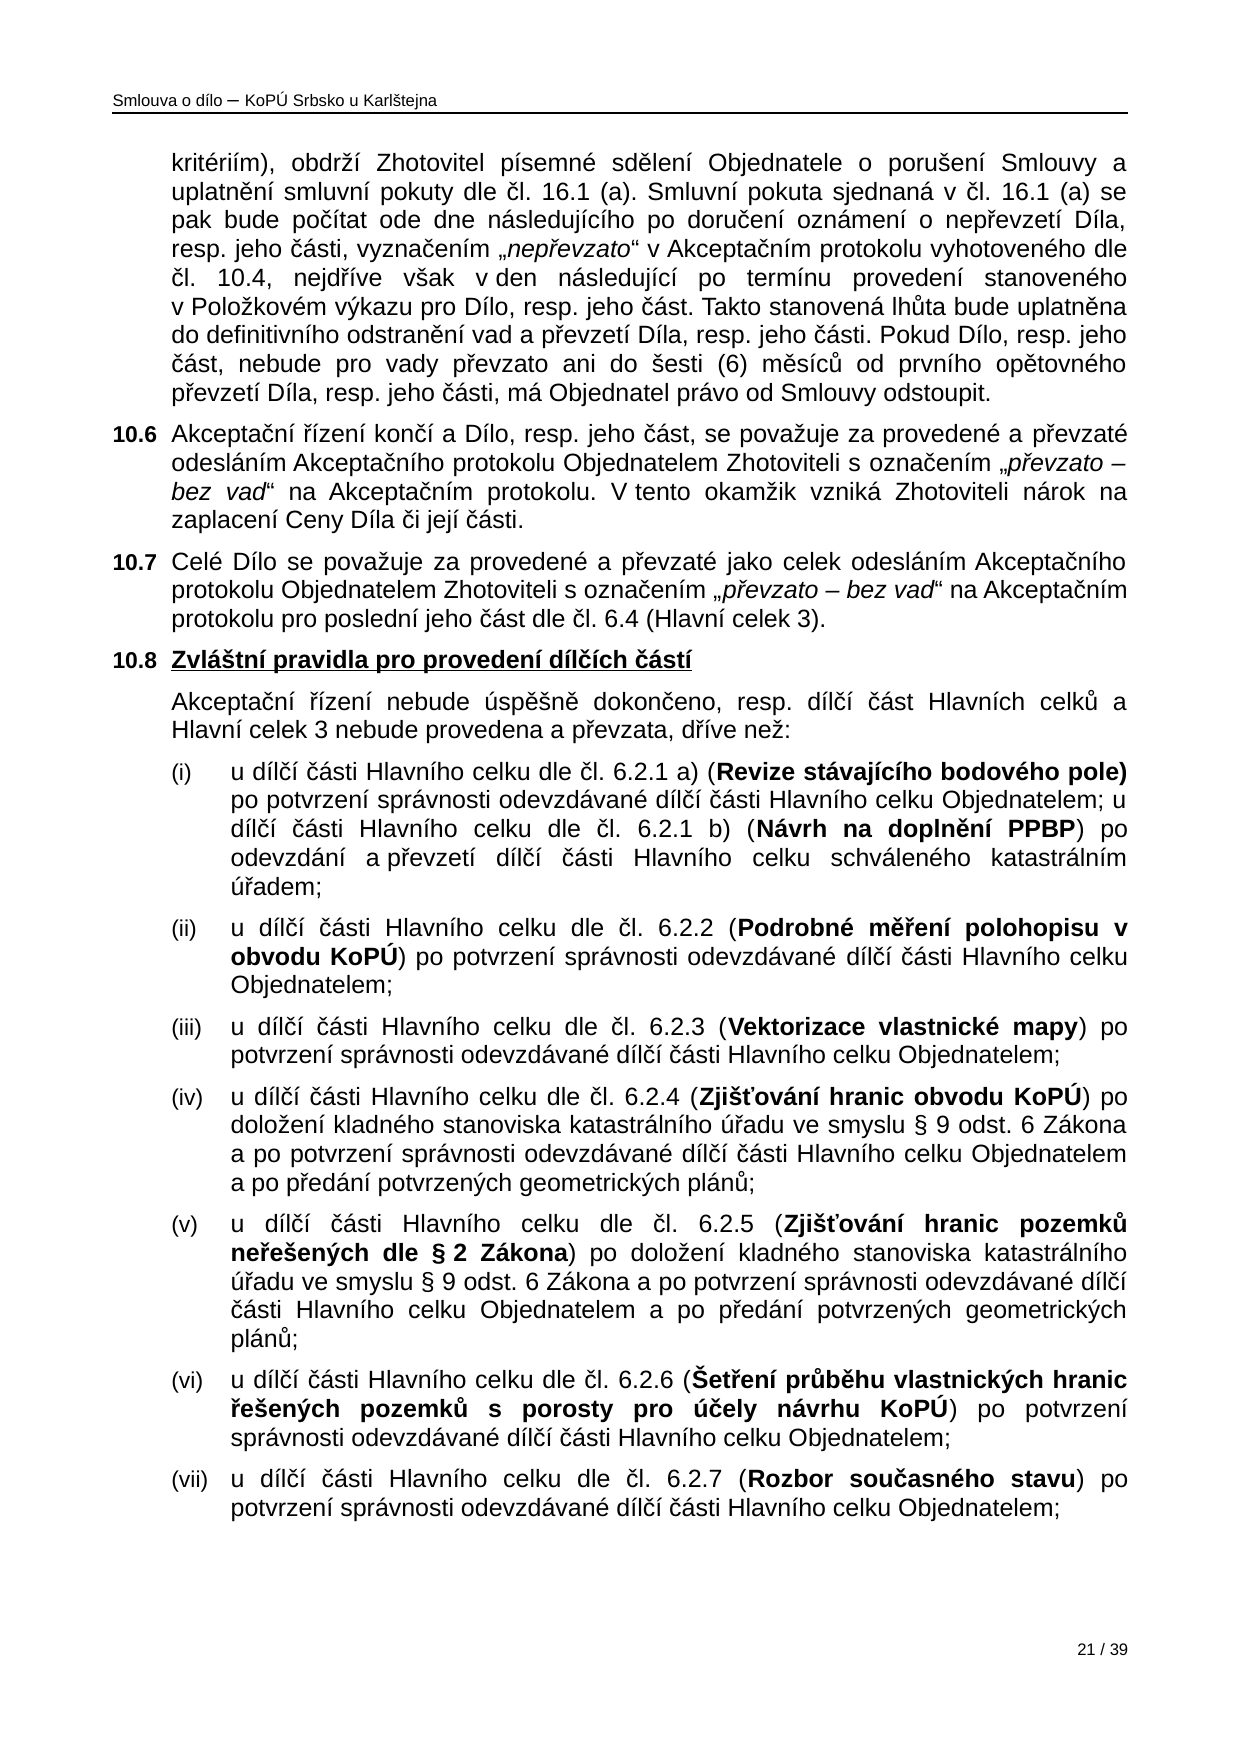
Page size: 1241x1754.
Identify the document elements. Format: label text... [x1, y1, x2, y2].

list u dílčí části Hlavního celku dle čl. 6.2.3 (Vektorizace vlastnické mapy) po potvrzení správnosti odevzdávané dílčí části Hlavního celku Objednatelem; [171, 1011, 1128, 1069]
list u dílčí části Hlavního celku dle čl. 6.2.4 (Zjišťování hranic obvodu KoPÚ) po doložení kladného stanoviska katastrálního úřadu ve smyslu § 9 odst. 6 Zákona a po potvrzení správnosti odevzdávané dílčí části Hlavního celku Objednatelem a po předání potvrzených geometrických plánů; [171, 1081, 1128, 1196]
list u dílčí části Hlavního celku dle čl. 6.2.7 (Rozbor současného stavu) po potvrzení správnosti odevzdávané dílčí části Hlavního celku Objednatelem; [171, 1464, 1128, 1521]
list u dílčí části Hlavního celku dle čl. 6.2.1 a) (Revize stávajícího bodového pole) po potvrzení správnosti odevzdávané dílčí části Hlavního celku Objednatelem; u dílčí části Hlavního celku dle čl. 6.2.1 b) (Návrh na doplnění PPBP) po odevzdání a převzetí dílčí části Hlavního celku schváleného katastrálním úřadem; [171, 756, 1128, 900]
list u dílčí části Hlavního celku dle čl. 6.2.2 (Podrobné měření polohopisu v obvodu KoPÚ) po potvrzení správnosti odevzdávané dílčí části Hlavního celku Objednatelem; [171, 913, 1128, 999]
text Zvláštní pravidla pro provedení dílčích částí [112, 645, 1128, 674]
list u dílčí části Hlavního celku dle čl. 6.2.5 (Zjišťování hranic pozemků neřešených dle § 2 Zákona) po doložení kladného stanoviska katastrálního úřadu ve smyslu § 9 odst. 6 Zákona a po potvrzení správnosti odevzdávané dílčí části Hlavního celku Objednatelem a po předání potvrzených geometrických plánů; [171, 1209, 1128, 1353]
text Celé Dílo se považuje za provedené a převzaté jako celek odesláním Akceptačního protokolu Objednatelem Zhotoviteli s označením „převzato – bez vad“ na Akceptačním protokolu pro poslední jeho část dle čl. 6.4 (Hlavní celek 3). [112, 546, 1128, 633]
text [112, 148, 1128, 406]
text Akceptační řízení končí a Dílo, resp. jeho část, se považuje za provedené a převzaté odesláním Akceptačního protokolu Objednatelem Zhotoviteli s označením „převzato – bez vad“ na Akceptačním protokolu. V tento okamžik vzniká Zhotoviteli nárok na zaplacení Ceny Díla či její části. [112, 419, 1128, 534]
list u dílčí části Hlavního celku dle čl. 6.2.6 (Šetření průběhu vlastnických hranic řešených pozemků s porosty pro účely návrhu KoPÚ) po potvrzení správnosti odevzdávané dílčí části Hlavního celku Objednatelem; [171, 1365, 1128, 1451]
list Akceptační řízení nebude úspěšně dokončeno, resp. dílčí část Hlavních celků a Hlavní celek 3 nebude provedena a převzata, dříve než: [171, 686, 1128, 744]
